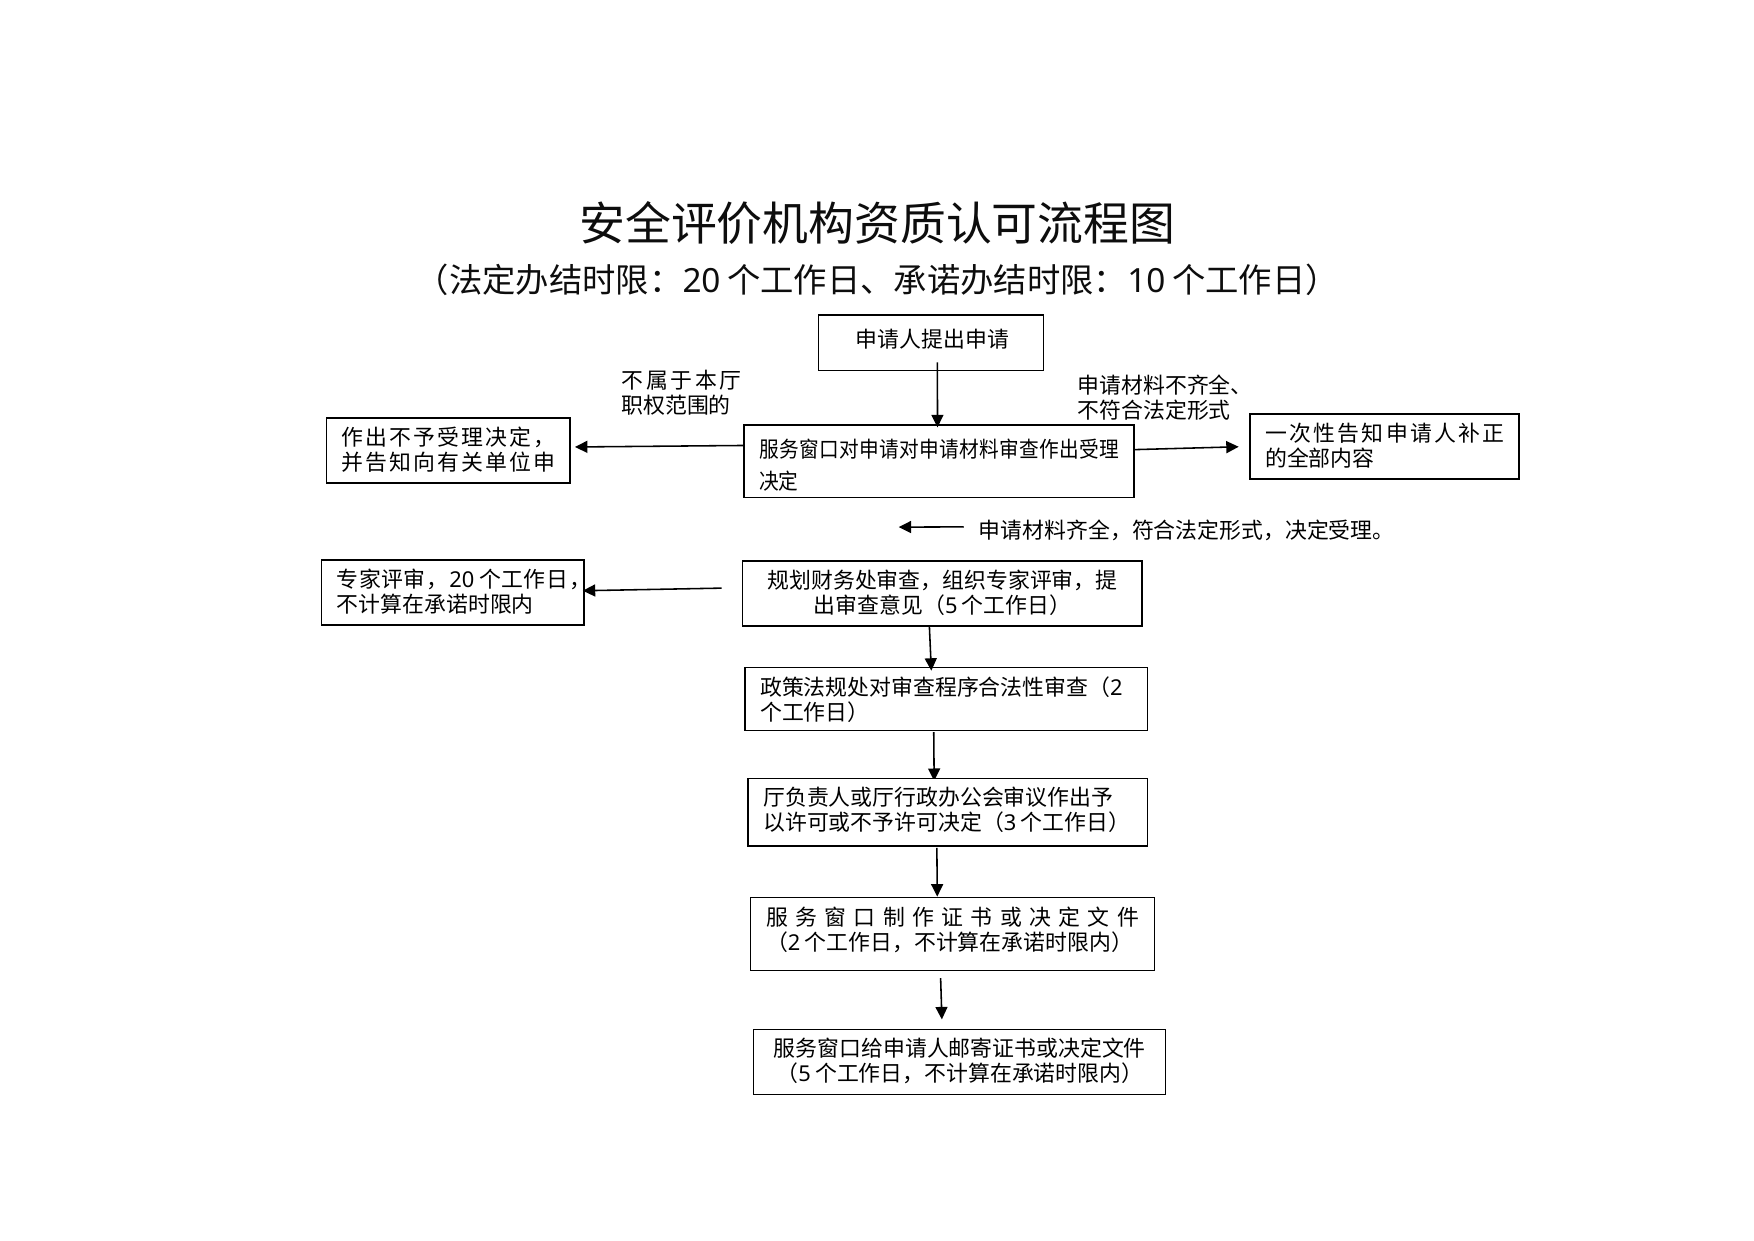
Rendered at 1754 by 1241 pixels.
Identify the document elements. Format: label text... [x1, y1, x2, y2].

text 安全评价机构资质认可流程图 [150, 187, 1604, 253]
text （法定办结时限：20个工作日、承诺办结时限：10个工作日） [150, 253, 1604, 302]
